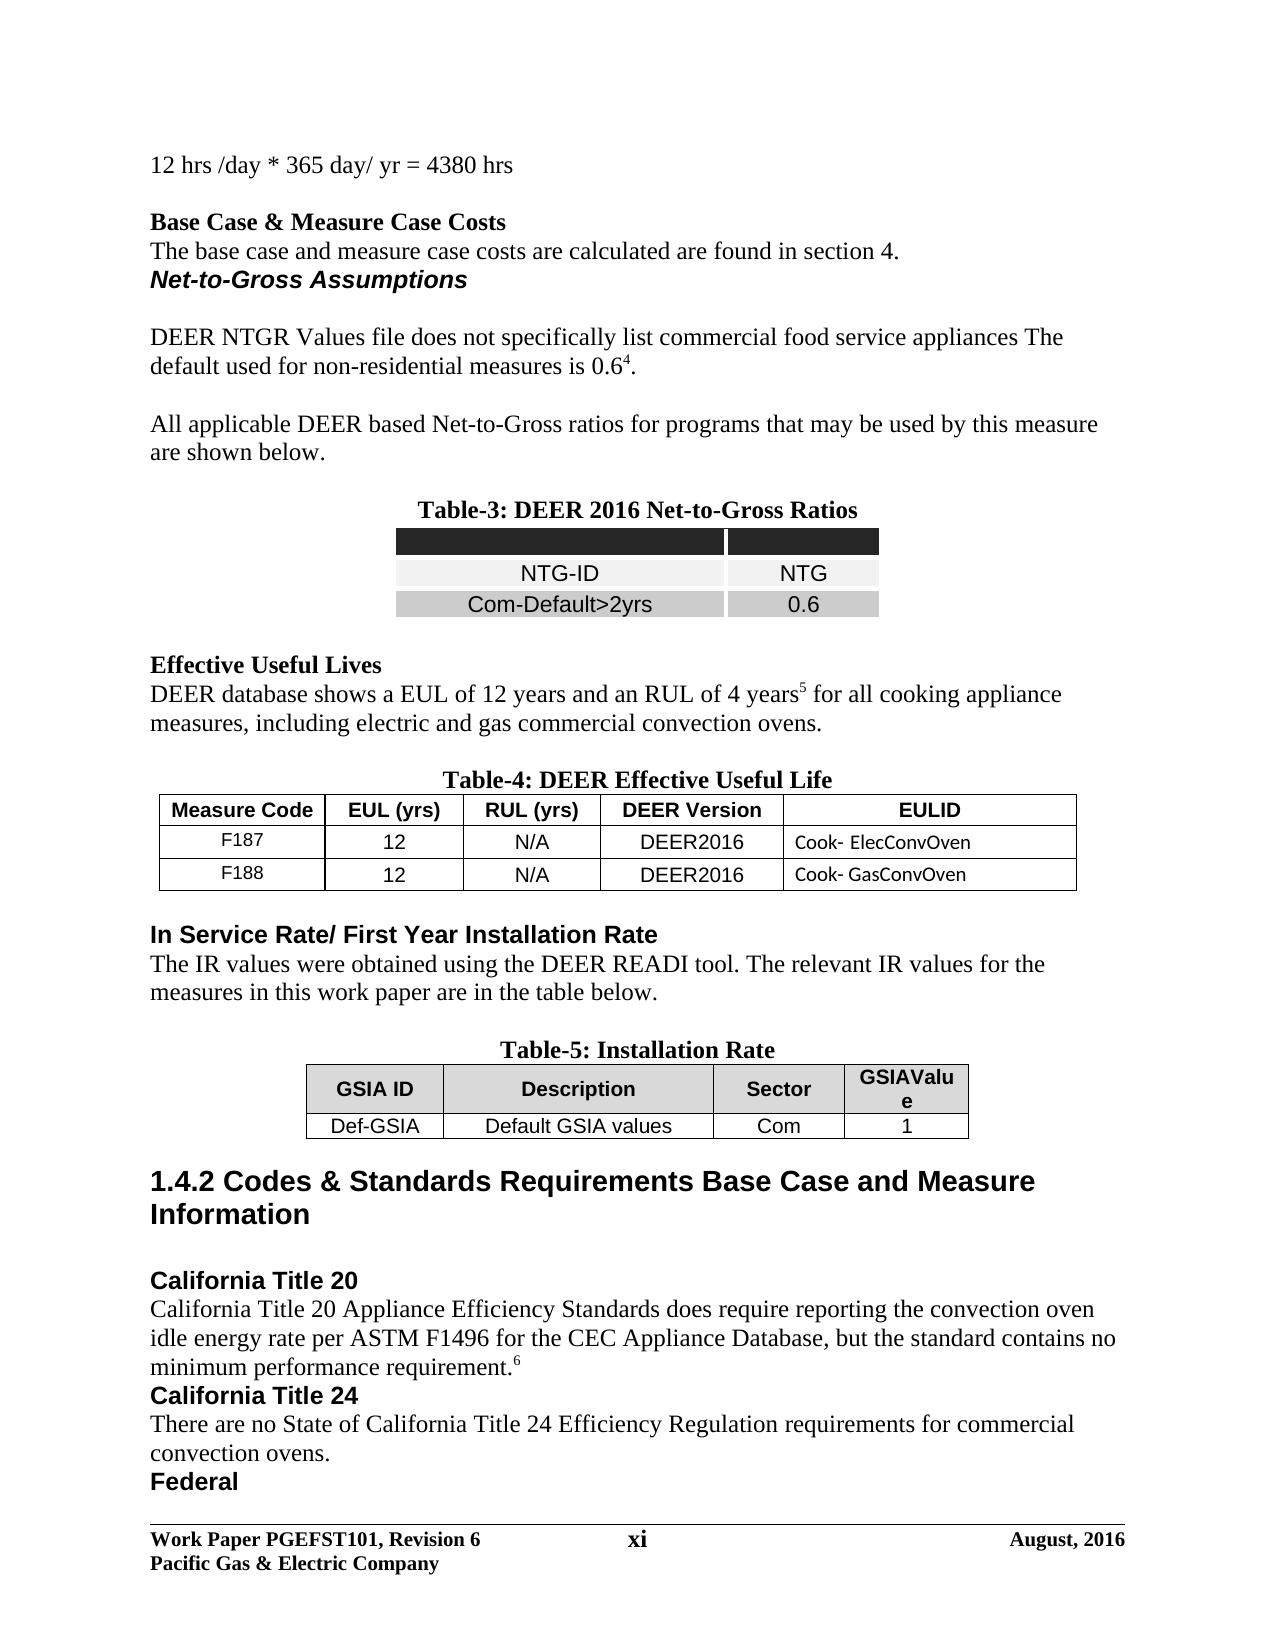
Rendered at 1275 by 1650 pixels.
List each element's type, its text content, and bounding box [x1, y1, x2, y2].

subtitle California Title 24 [150, 1381, 1125, 1409]
text California Title 20 Appliance Efficiency Standards does require reporting the convection oven idle energy rate per ASTM F1496 for the CEC Appliance Database, but the standard contains no minimum performance requirement. [150, 1294, 1125, 1381]
text Effective Useful Lives [150, 650, 1125, 679]
text 12 hrs /day * 365 day/ yr = 4380 hrs [150, 150, 1125, 179]
text All applicable DEER based Net-to-Gross ratios for programs that may be used by this measure are shown below. [150, 409, 1125, 466]
table_header [728, 528, 879, 555]
text Federal [150, 1467, 1125, 1496]
table_header Sector [714, 1065, 844, 1113]
text Net-to-Gross Assumptions [150, 265, 1125, 294]
table_header Description [444, 1065, 713, 1113]
table_header GSIAValue [845, 1065, 968, 1113]
table_cell NTG [728, 560, 879, 586]
table_cell Cook- GasConvOven [784, 859, 1076, 890]
table_cell N/A [464, 859, 600, 890]
text In Service Rate/ First Year Installation Rate [150, 920, 1125, 949]
subtitle 1.4.2 Codes & Standards Requirements Base Case and Measure Information [150, 1164, 1125, 1231]
table_cell F188 [160, 859, 324, 890]
table_cell N/A [464, 826, 600, 858]
table_cell Com-Default>2yrs [396, 591, 724, 617]
table_cell Def-GSIA [307, 1114, 443, 1138]
table_cell Com [714, 1114, 844, 1138]
table_header RUL (yrs) [464, 795, 600, 825]
table_cell 1 [845, 1114, 968, 1138]
text There are no State of California Title 24 Efficiency Regulation requirements for commercial convection ovens. [150, 1409, 1125, 1467]
text Table-4: DEER Effective Useful Life [150, 765, 1125, 794]
text Table-3: DEER 2016 Net-to-Gross Ratios [150, 495, 1125, 524]
table_header EUL (yrs) [326, 795, 463, 825]
table_header EULID [784, 795, 1076, 825]
text Base Case & Measure Case Costs [150, 207, 1125, 236]
subtitle California Title 20 [150, 1266, 1125, 1294]
table_header DEER Version [601, 795, 783, 825]
table_cell 12 [326, 826, 463, 858]
table_header Measure Code [160, 795, 324, 825]
table_cell 0.6 [728, 591, 879, 617]
text The IR values were obtained using the DEER READI tool. The relevant IR values for the measures in this work paper are in the table below. [150, 949, 1125, 1006]
table_cell DEER2016 [601, 859, 783, 890]
text DEER NTGR Values file does not specifically list commercial food service appliances The default used for non-residential measures is 0.6. [150, 322, 1125, 380]
table_cell Default GSIA values [444, 1114, 713, 1138]
table_cell DEER2016 [601, 826, 783, 858]
table_cell NTG-ID [396, 560, 724, 586]
table_header GSIA ID [307, 1065, 443, 1113]
table_cell Cook- ElecConvOven [784, 826, 1076, 858]
table_cell 12 [326, 859, 463, 890]
text The base case and measure case costs are calculated are found in section 4. [150, 236, 1125, 265]
text DEER database shows a EUL of 12 years and an RUL of 4 years for all cooking appliance measures, including electric and gas commercial convection ovens. [150, 679, 1125, 737]
table_header [396, 528, 726, 555]
text Table-5: Installation Rate [150, 1035, 1125, 1064]
table_cell F187 [160, 826, 324, 858]
